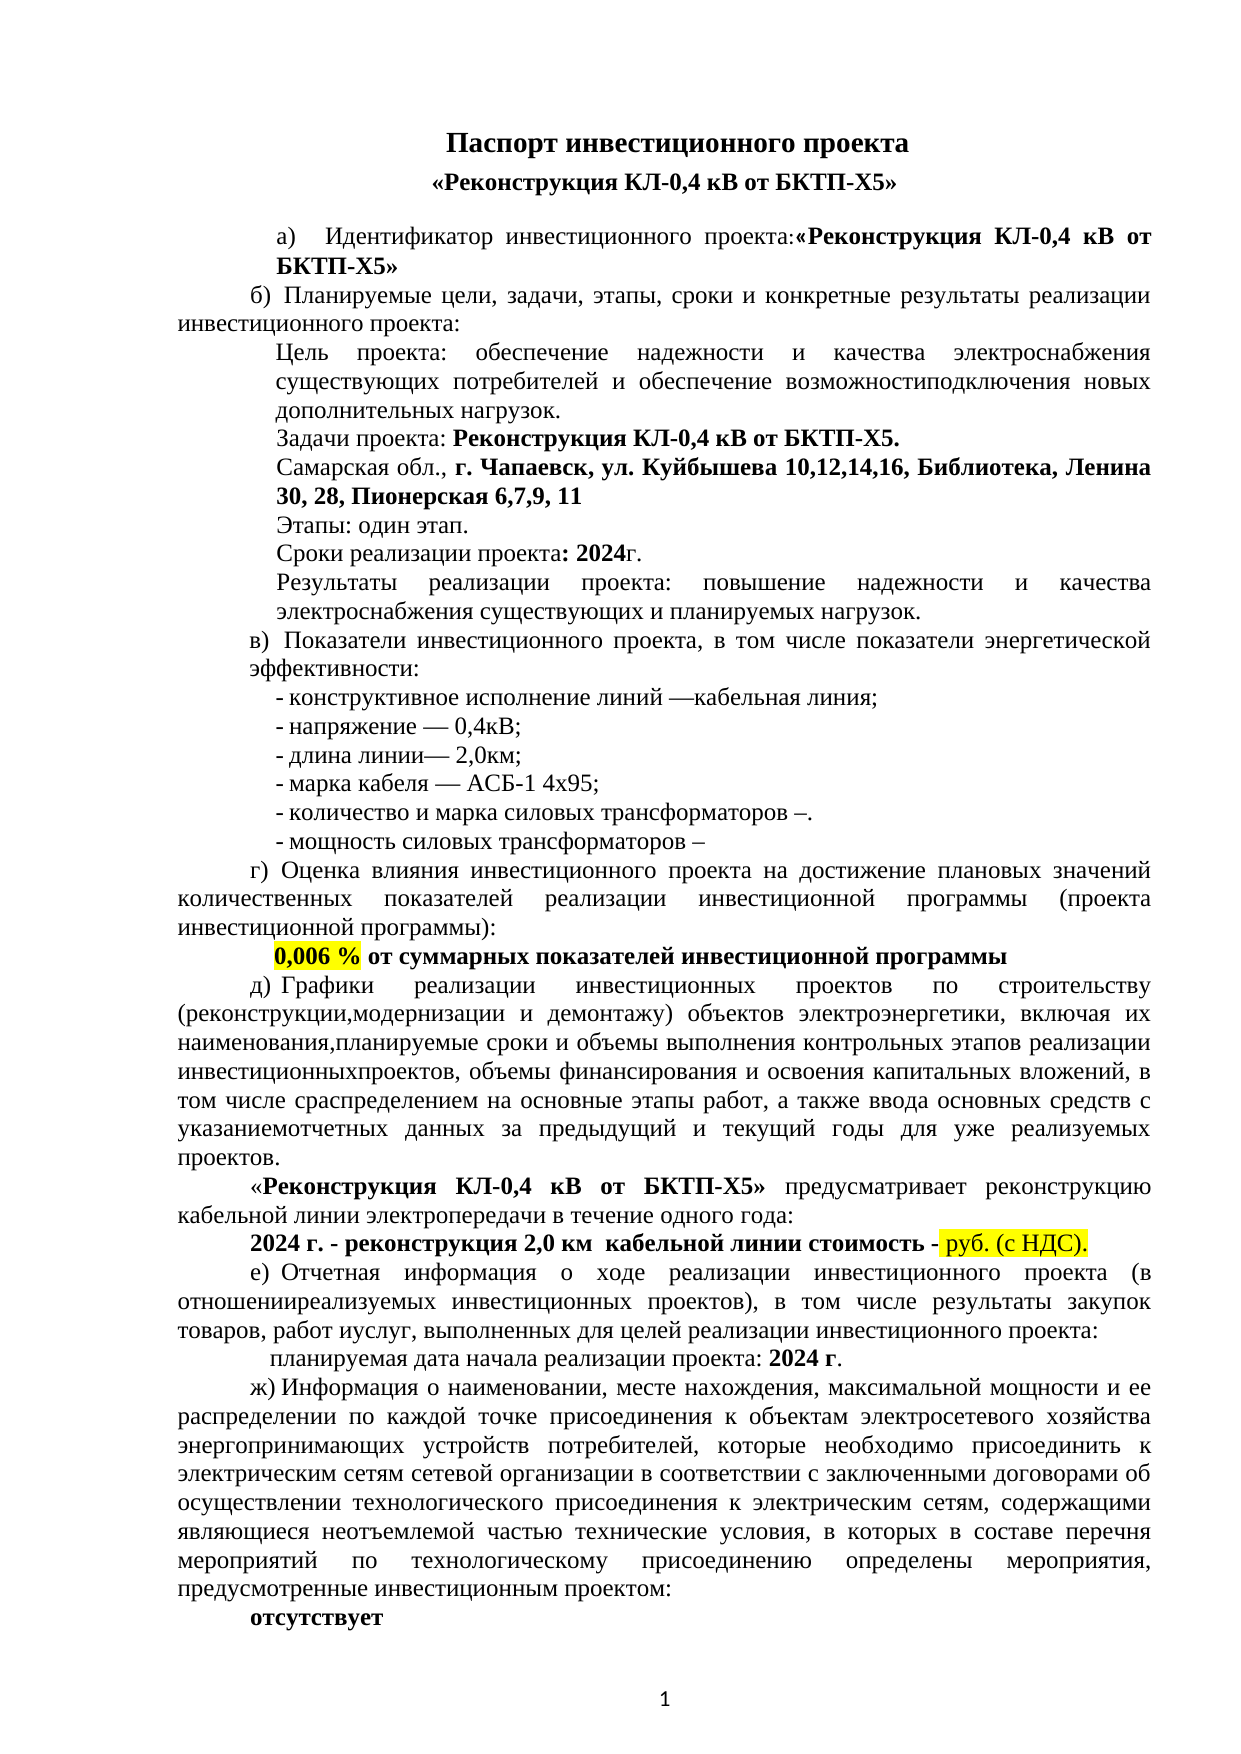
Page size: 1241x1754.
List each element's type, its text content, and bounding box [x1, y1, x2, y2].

text отсутствует [250, 1602, 1152, 1631]
list длина линии— 2,0км; [275, 740, 1152, 768]
text 2024 г. - реконструкция 2,0 км кабельной линии стоимость - руб. (с НДС). [177, 1228, 1152, 1257]
text Цель проекта: обеспечение надежности и качества электроснабжения существующих потребителей и обеспечение возможностиподключения новых дополнительных нагрузок. [275, 337, 1152, 423]
text Результаты реализации проекта: повышение надежности и качества электроснабжения существующих и планируемых нагрузок. [276, 567, 1152, 625]
text Этапы: один этап. [276, 510, 960, 538]
text г) Оценка влияния инвестиционного проекта на достижение плановых значений количественных показателей реализации инвестиционной программы (проекта инвестиционной программы): [177, 855, 1152, 941]
text Задачи проекта: Реконструкция КЛ-0,4 кВ от БКТП-Х5. [276, 423, 1152, 452]
text а) Идентификатор инвестиционного проекта:«Реконструкция КЛ-0,4 кВ от БКТП-Х5» [276, 220, 1152, 280]
text Сроки реализации проекта: 2024г. [276, 538, 1152, 567]
text д) Графики реализации инвестиционных проектов по строительству (реконструкции,модернизации и демонтажу) объектов электроэнергетики, включая их наименования,планируемые сроки и объемы выполнения контрольных этапов реализации инвестиционныхпроектов, объемы финансирования и освоения капитальных вложений, в том числе сраспределением на основные этапы работ, а также ввода основных средств с указаниемотчетных данных за предыдущий и текущий годы для уже реализуемых проектов. [177, 970, 1152, 1171]
text планируемая дата начала реализации проекта: 2024 г. [269, 1343, 1152, 1372]
text 0,006 % от суммарных показателей инвестиционной программы [361, 941, 1152, 970]
text ж) Информация о наименовании, месте нахождения, максимальной мощности и ее распределении по каждой точке присоединения к объектам электросетевого хозяйства энергопринимающих устройств потребителей, которые необходимо присоединить к электрическим сетям сетевой организации в соответствии с заключенными договорами об осуществлении технологического присоединения к электрическим сетям, содержащими являющиеся неотъемлемой частью технические условия, в которых в составе перечня мероприятий по технологическому присоединению определены мероприятия, предусмотренные инвестиционным проектом: [177, 1372, 1152, 1602]
text е) Отчетная информация о ходе реализации инвестиционного проекта (в отношенииреализуемых инвестиционных проектов), в том числе результаты закупок товаров, работ иуслуг, выполненных для целей реализации инвестиционного проекта: [177, 1257, 1152, 1343]
text «Реконструкция КЛ-0,4 кВ от БКТП-Х5» предусматривает реконструкцию кабельной линии электропередачи в течение одного года: [177, 1171, 1152, 1228]
text Паспорт инвестиционного проекта [446, 126, 1152, 159]
text «Реконструкция КЛ-0,4 кВ от БКТП-Х5» [177, 167, 1152, 195]
list марка кабеля — АСБ-1 4х95; [275, 768, 1152, 797]
text Самарская обл., г. Чапаевск, ул. Куйбышева 10,12,14,16, Библиотека, Ленина 30, 28, Пионерская 6,7,9, 11 [276, 452, 1152, 510]
list напряжение — 0,4кВ; [275, 711, 1152, 740]
list количество и марка силовых трансформаторов –. [275, 797, 1152, 826]
list конструктивное исполнение линий —кабельная линия; [275, 682, 1152, 711]
text в) Показатели инвестиционного проекта, в том числе показатели энергетической эффективности: [249, 625, 1152, 682]
text б) Планируемые цели, задачи, этапы, сроки и конкретные результаты реализации инвестиционного проекта: [177, 280, 1152, 337]
list мощность силовых трансформаторов – [275, 826, 1152, 855]
